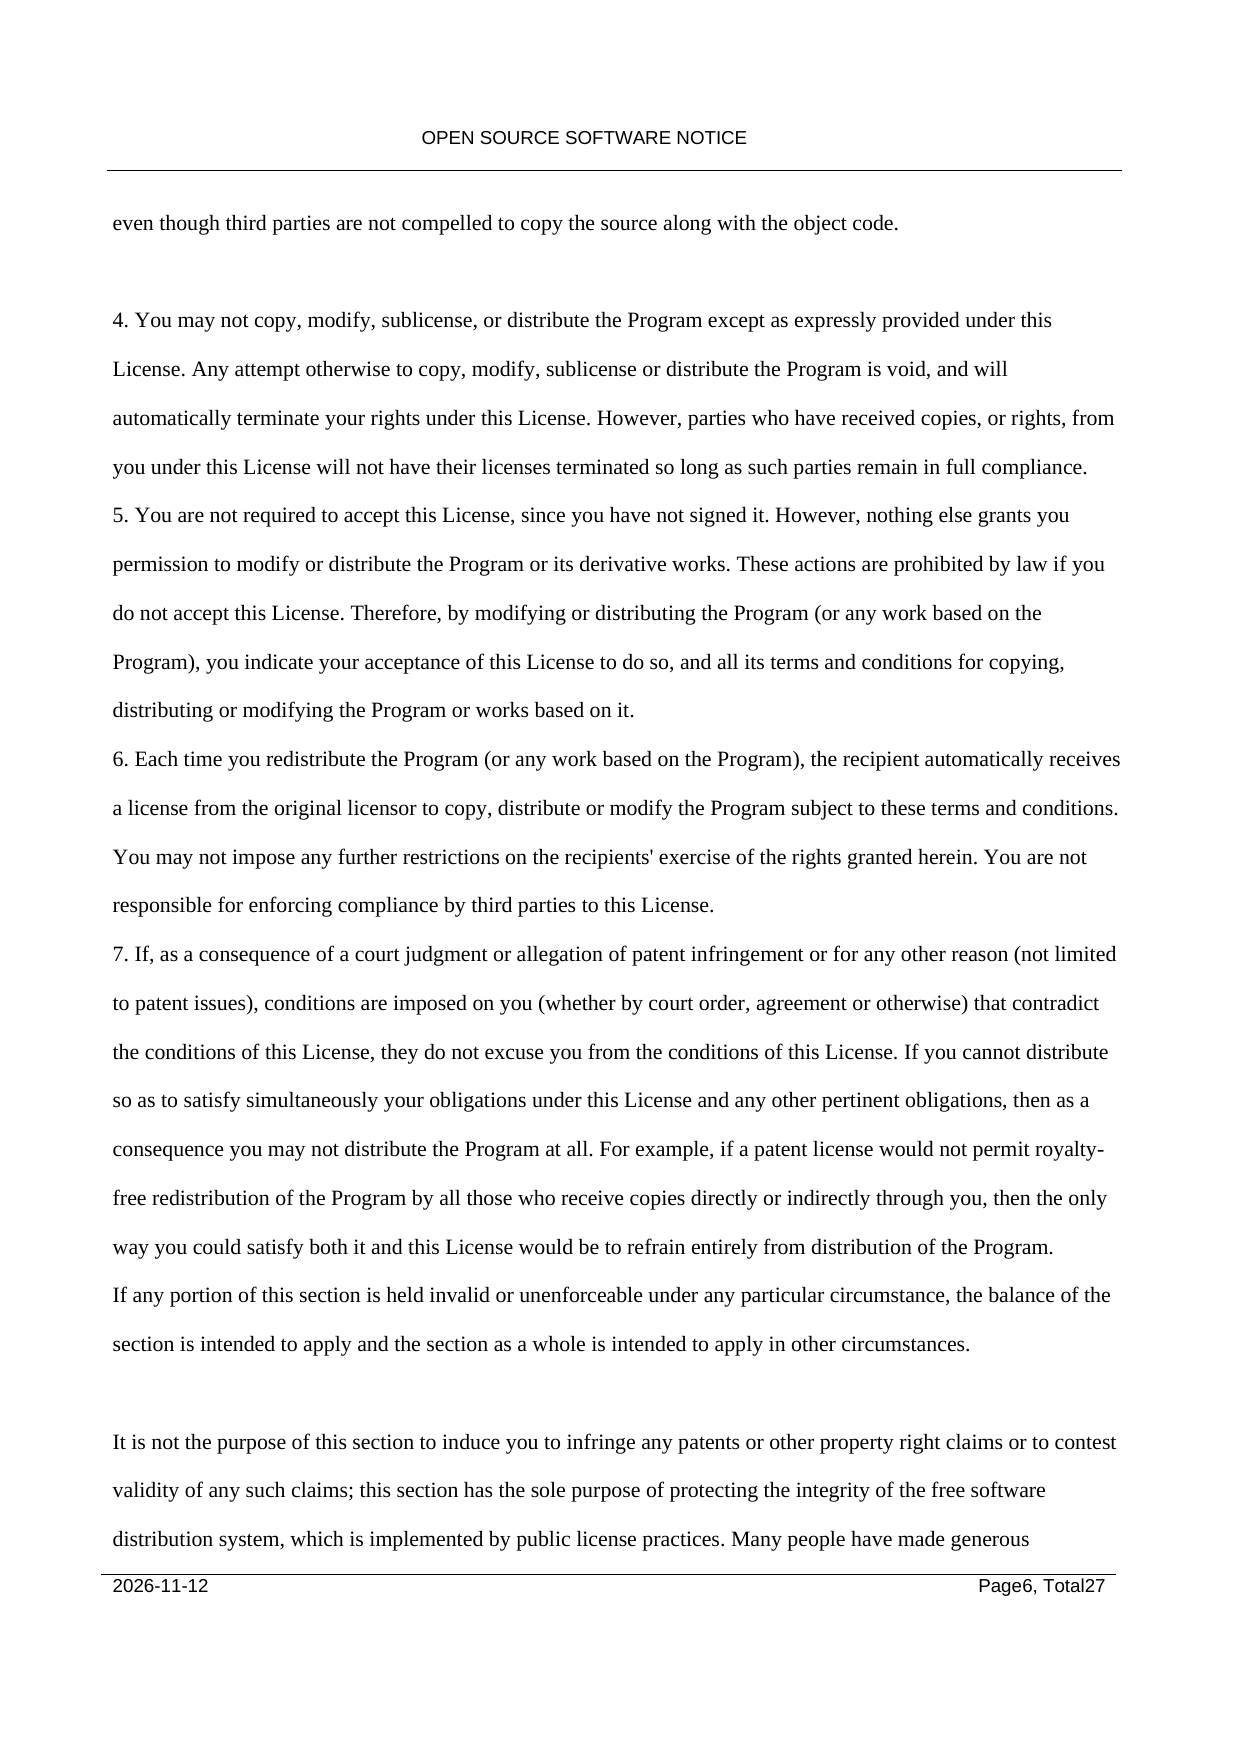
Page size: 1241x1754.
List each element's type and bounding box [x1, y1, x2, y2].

text [112, 206, 1128, 1555]
